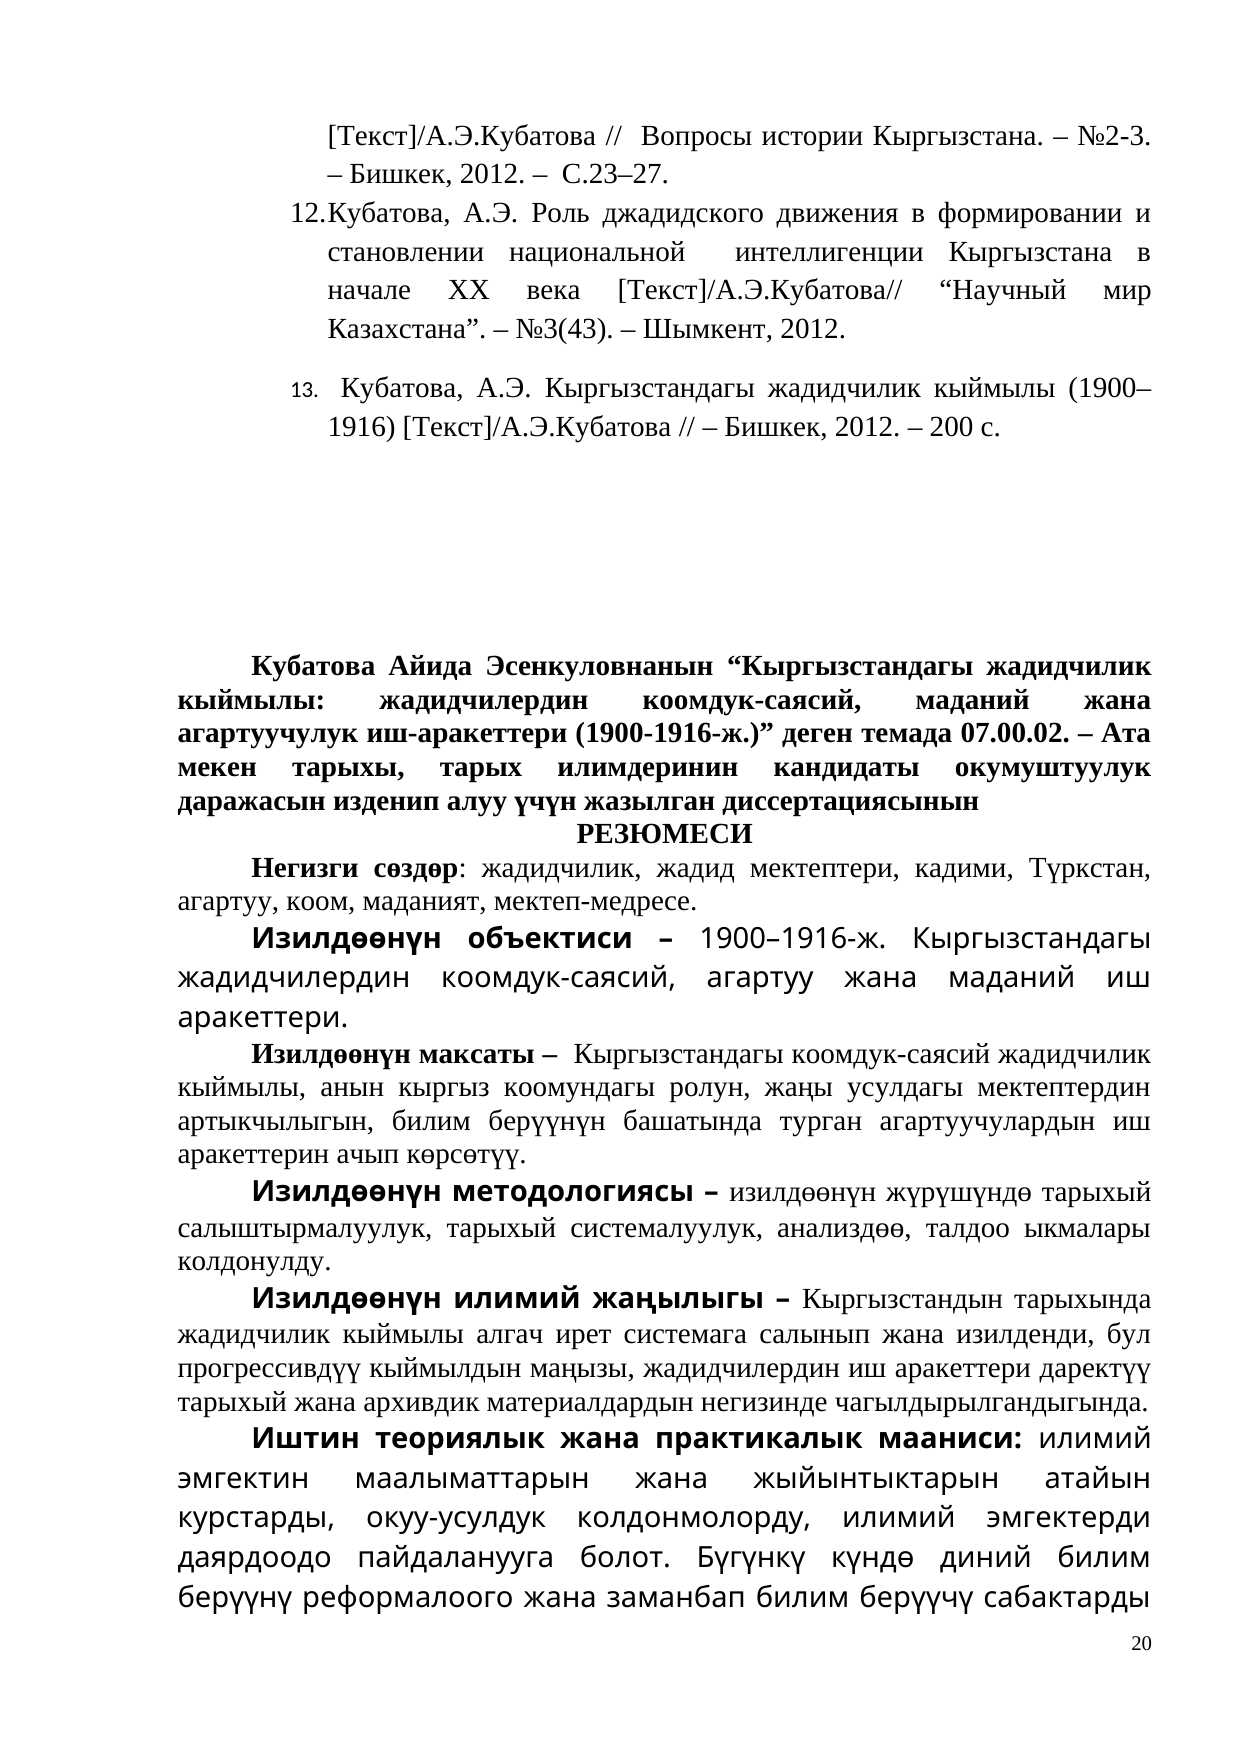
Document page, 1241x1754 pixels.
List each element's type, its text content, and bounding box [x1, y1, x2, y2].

text Изилдөөнүн илимий жаңылыгы – Кыргызстандын тарыхында жадидчилик кыймылы алгач ирет системага салынып жана изилденди, бул прогрессивдүү кыймылдын маңызы, жадидчилердин иш аракеттери даректүү тарыхый жана архивдик материалдардын негизинде чагылдырылгандыгында. [177, 1277, 1152, 1417]
text Кубатова Айида Эсенкуловнанын “Кыргызстандагы жадидчилик кыймылы: жадидчилердин коомдук-саясий, маданий жана агартуучулук иш-аракеттери (1900-1916-ж.)” деген темада 07.00.02. – Ата мекен тарыхы, тарых илимдеринин кандидаты окумуштуулук даражасын изденип алуу үчүн жазылган диссертациясынын [177, 648, 1152, 816]
list Кубатова, А.Э. Кыргызстандагы жадидчилик кыймылы (1900–1916) [Текст]/А.Э.Кубатова // – Бишкек, 2012. – 200 с. [290, 370, 1152, 442]
text Изилдөөнүн объектиси – 1900–1916-ж. Кыргызстандагы жадидчилердин коомдук-саясий, агартуу жана маданий иш аракеттери. [177, 917, 1152, 1036]
text Негизги сөздөр: жадидчилик, жадид мектептери, кадими, Түркстан, агартуу, коом, маданият, мектеп-медресе. [177, 850, 1152, 917]
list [290, 118, 1152, 190]
text Изилдөөнүн методологиясы – изилдөөнүн жүрүшүндө тарыхый салыштырмалуулук, тарыхый системалуулук, анализдөө, талдоо ыкмалары колдонулду. [177, 1170, 1152, 1277]
text РЕЗЮМЕСИ [177, 816, 1152, 850]
list Кубатова, А.Э. Роль джадидского движения в формировании и становлении национальной интеллигенции Кыргызстана в начале ХХ века [Текст]/А.Э.Кубатова// “Научный мир Казахстана”. – №3(43). – Шымкент, 2012. [290, 195, 1152, 344]
text Изилдөөнүн максаты – Кыргызстандагы коомдук-саясий жадидчилик кыймылы, анын кыргыз коомундагы ролун, жаңы усулдагы мектептердин артыкчылыгын, билим берүүнүн башатында турган агартуучулардын иш аракеттерин ачып көрсөтүү. [177, 1036, 1152, 1170]
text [177, 1417, 1152, 1616]
